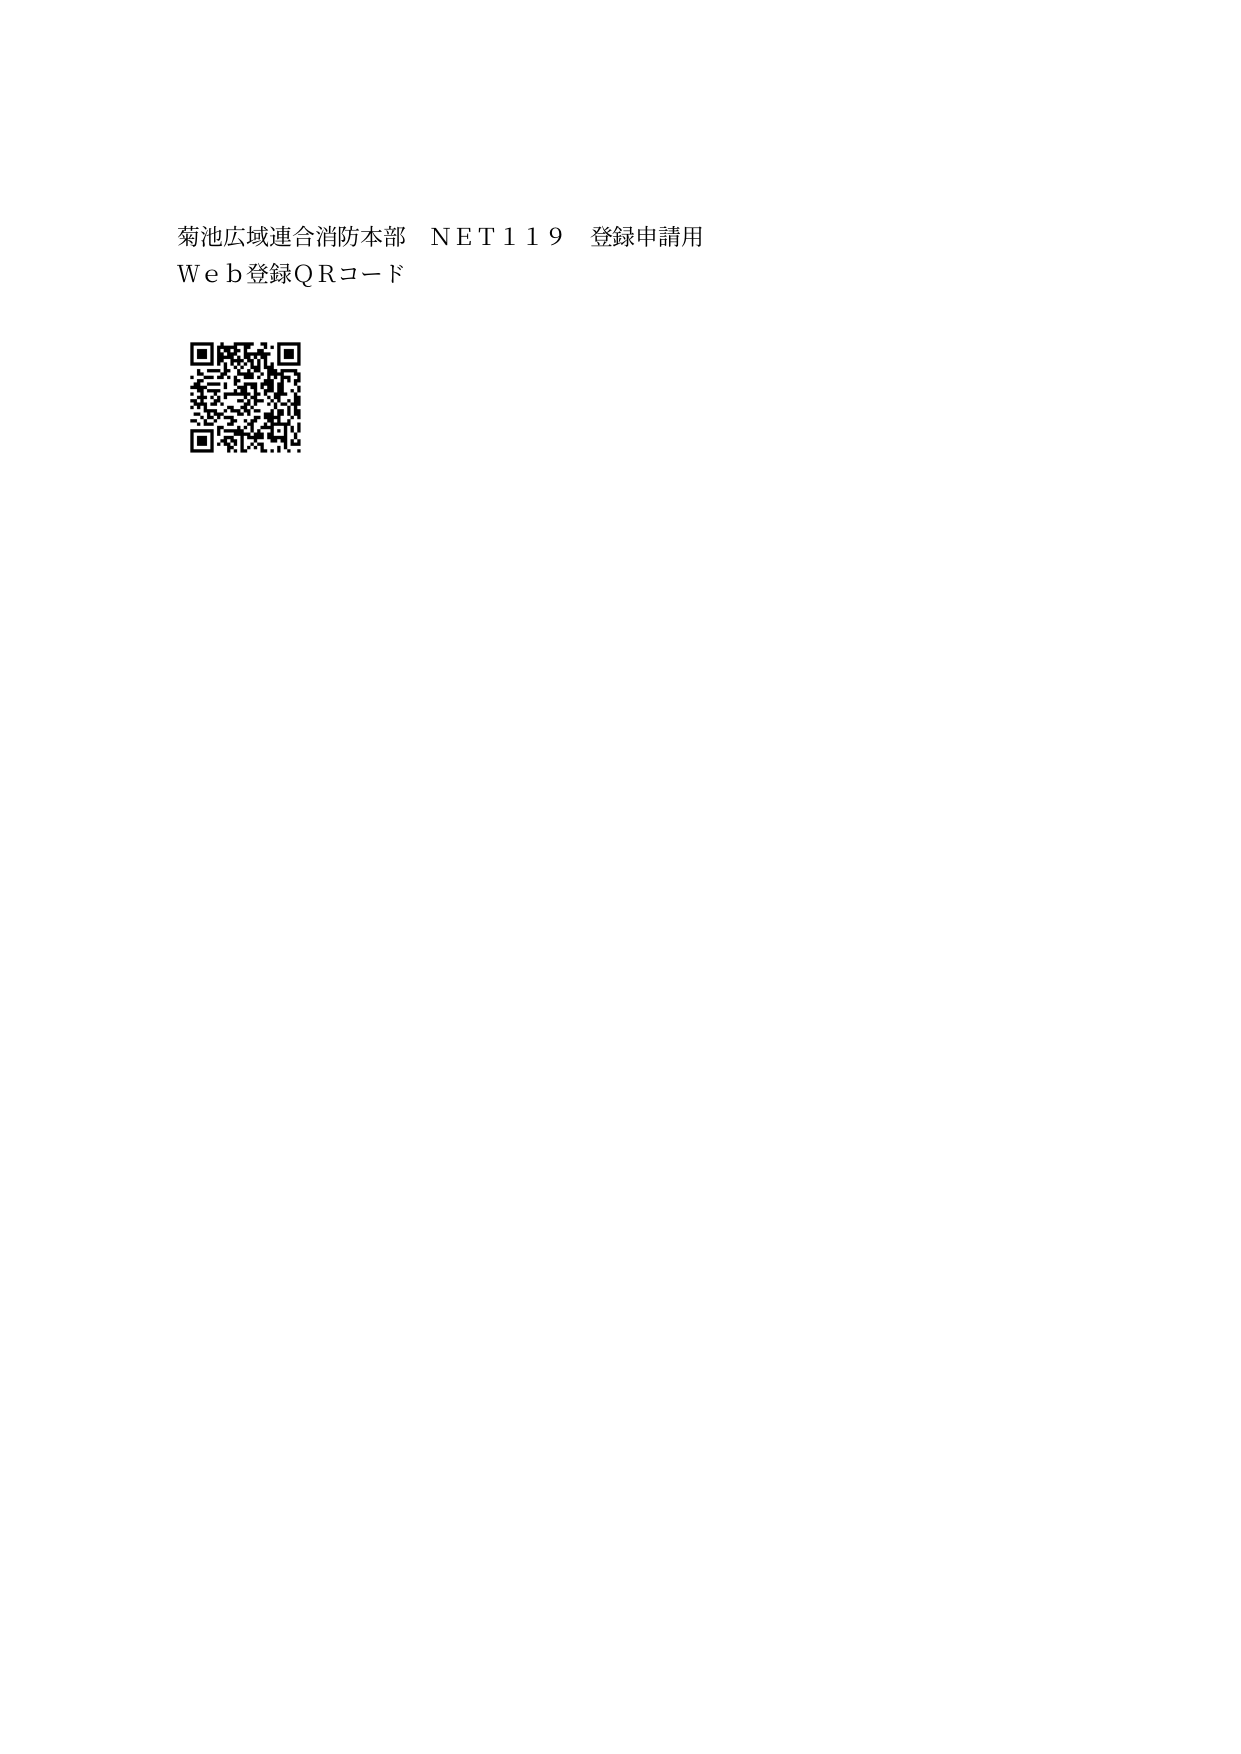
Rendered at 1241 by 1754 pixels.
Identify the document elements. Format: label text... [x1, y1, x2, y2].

text Ｗｅｂ登録ＱＲコード [177, 254, 1063, 292]
picture [177, 329, 314, 466]
text 菊池広域連合消防本部 ＮＥＴ１１９ 登録申請用 [177, 217, 1063, 254]
